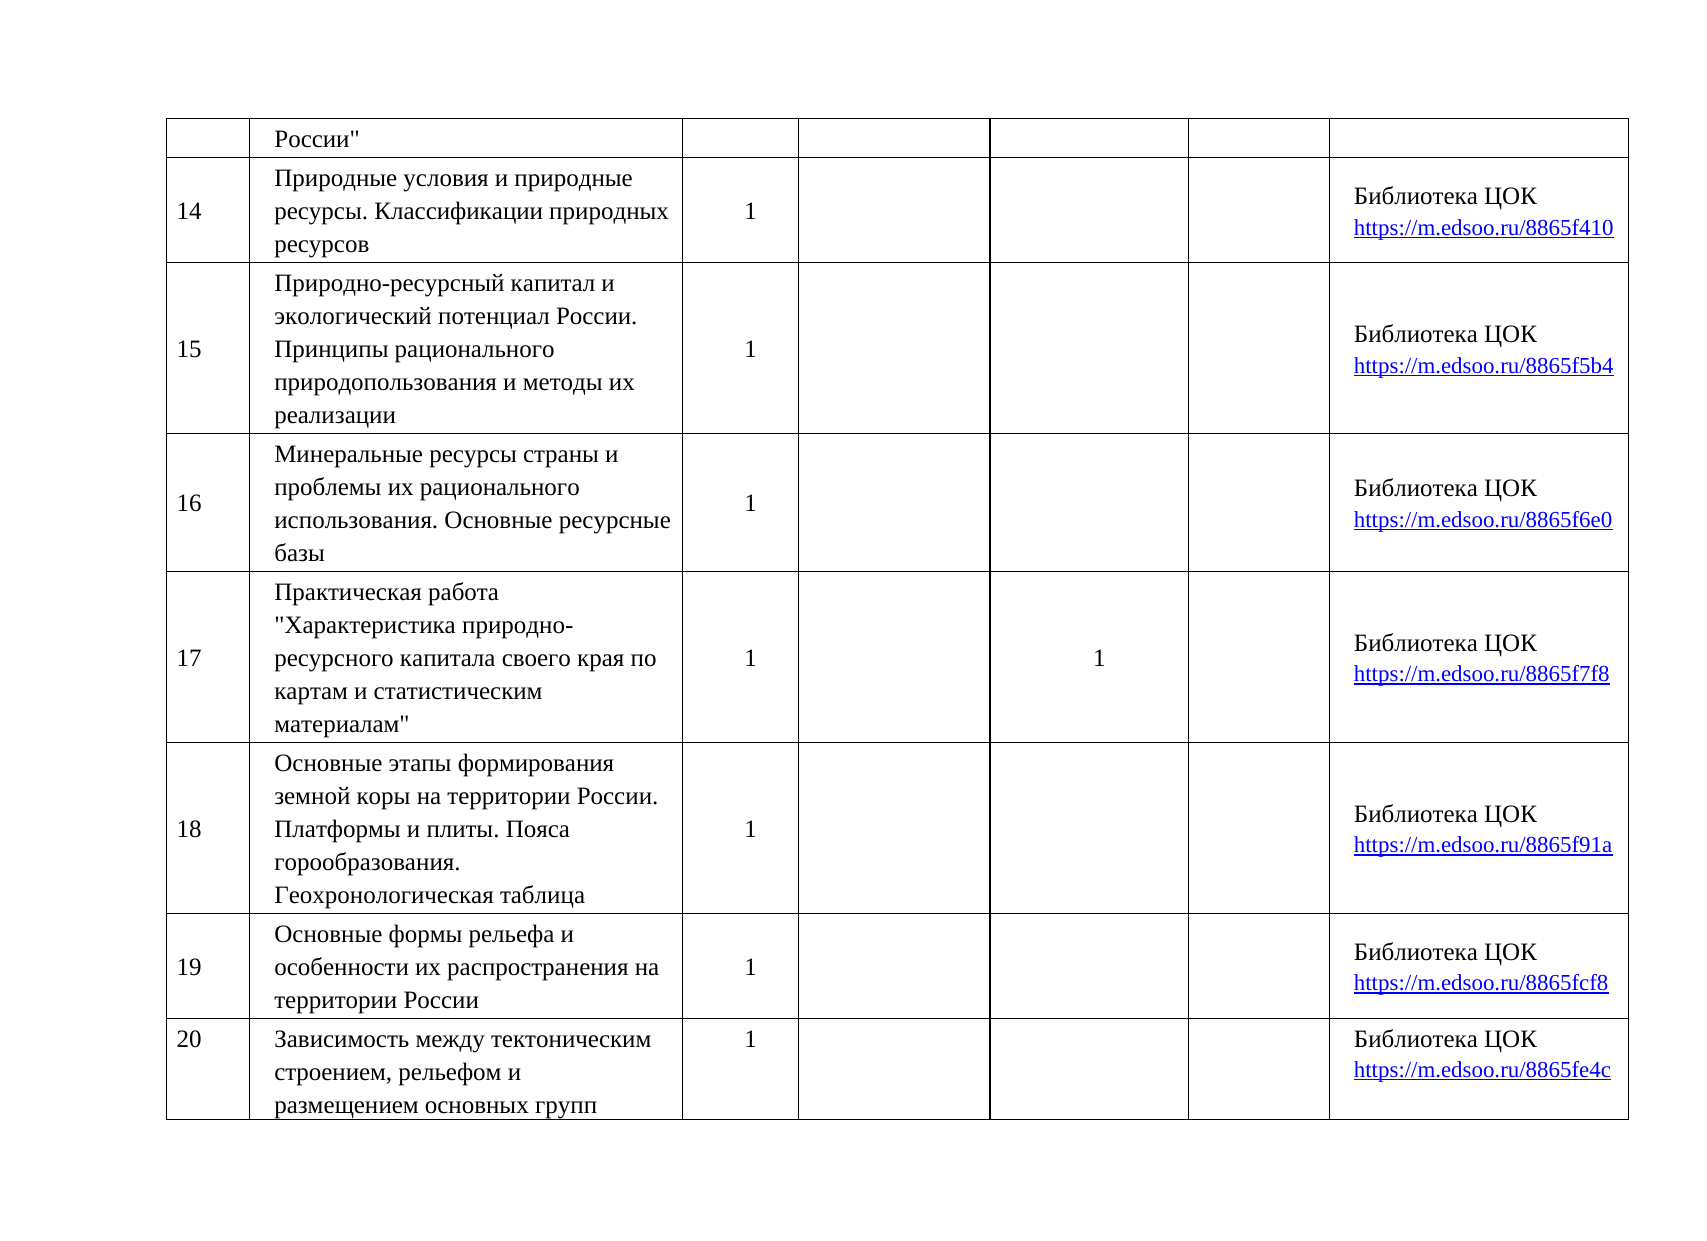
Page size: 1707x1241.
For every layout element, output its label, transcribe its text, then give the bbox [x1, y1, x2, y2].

table_cell 1 [683, 743, 798, 913]
table_cell 1 [683, 1019, 798, 1118]
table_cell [1330, 1019, 1628, 1118]
table_cell 13 [167, 119, 249, 157]
table_cell Природные условия и природные ресурсы. Классификации природных ресурсов [250, 158, 682, 262]
table_cell [991, 743, 1188, 913]
table_cell 20 [167, 1019, 249, 1118]
table_cell [1189, 434, 1329, 571]
table_cell Библиотека ЦОК https://m.edsoo.ru/8865f410 [1330, 158, 1628, 262]
table_cell 1 [683, 434, 798, 571]
table_cell 1 [683, 572, 798, 742]
table_cell [799, 263, 989, 433]
table_cell [1189, 1019, 1329, 1118]
table_cell 1 [991, 119, 1188, 157]
table_cell [1189, 572, 1329, 742]
table_cell Практическая работа "Характеристика природно-ресурсного капитала своего края по картам и статистическим материалам" [250, 572, 682, 742]
table_cell [991, 914, 1188, 1017]
table_cell 15 [167, 263, 249, 433]
table_cell [799, 158, 989, 262]
table_cell [799, 572, 989, 742]
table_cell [1330, 119, 1628, 157]
table_cell 1 [683, 263, 798, 433]
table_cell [250, 119, 682, 157]
table_cell [799, 119, 989, 157]
table_cell [1189, 743, 1329, 913]
table_cell [799, 434, 989, 571]
table_cell 1 [991, 572, 1188, 742]
table_cell 19 [167, 914, 249, 1017]
table_cell [991, 434, 1188, 571]
table_cell Библиотека ЦОК https://m.edsoo.ru/8865fcf8 [1330, 914, 1628, 1017]
table_cell Библиотека ЦОК https://m.edsoo.ru/8865f91a [1330, 743, 1628, 913]
table_cell 1 [683, 158, 798, 262]
table_cell Природно-ресурсный капитал и экологический потенциал России. Принципы рационального природопользования и методы их реализации [250, 263, 682, 433]
table_cell [799, 743, 989, 913]
table_cell 18 [167, 743, 249, 913]
table_cell [1189, 263, 1329, 433]
table_cell [1189, 158, 1329, 262]
table_cell 14 [167, 158, 249, 262]
table_cell [1189, 914, 1329, 1017]
table_cell Библиотека ЦОК https://m.edsoo.ru/8865f6e0 [1330, 434, 1628, 571]
table_cell 16 [167, 434, 249, 571]
table_cell Библиотека ЦОК https://m.edsoo.ru/8865f5b4 [1330, 263, 1628, 433]
table_cell [799, 914, 989, 1017]
table_cell Основные формы рельефа и особенности их распространения на территории России [250, 914, 682, 1017]
table_cell 1 [683, 914, 798, 1017]
table_cell [991, 263, 1188, 433]
table_cell Библиотека ЦОК https://m.edsoo.ru/8865f7f8 [1330, 572, 1628, 742]
table_cell [991, 158, 1188, 262]
table_cell [991, 1019, 1188, 1118]
table_cell Минеральные ресурсы страны и проблемы их рационального использования. Основные ресурсные базы [250, 434, 682, 571]
table_cell [799, 1019, 989, 1118]
table_cell Основные этапы формирования земной коры на территории России. Платформы и плиты. Пояса горообразования. Геохронологическая таблица [250, 743, 682, 913]
table_cell [1189, 119, 1329, 157]
table_cell 17 [167, 572, 249, 742]
table_cell 1 [683, 119, 798, 157]
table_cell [250, 1019, 682, 1118]
